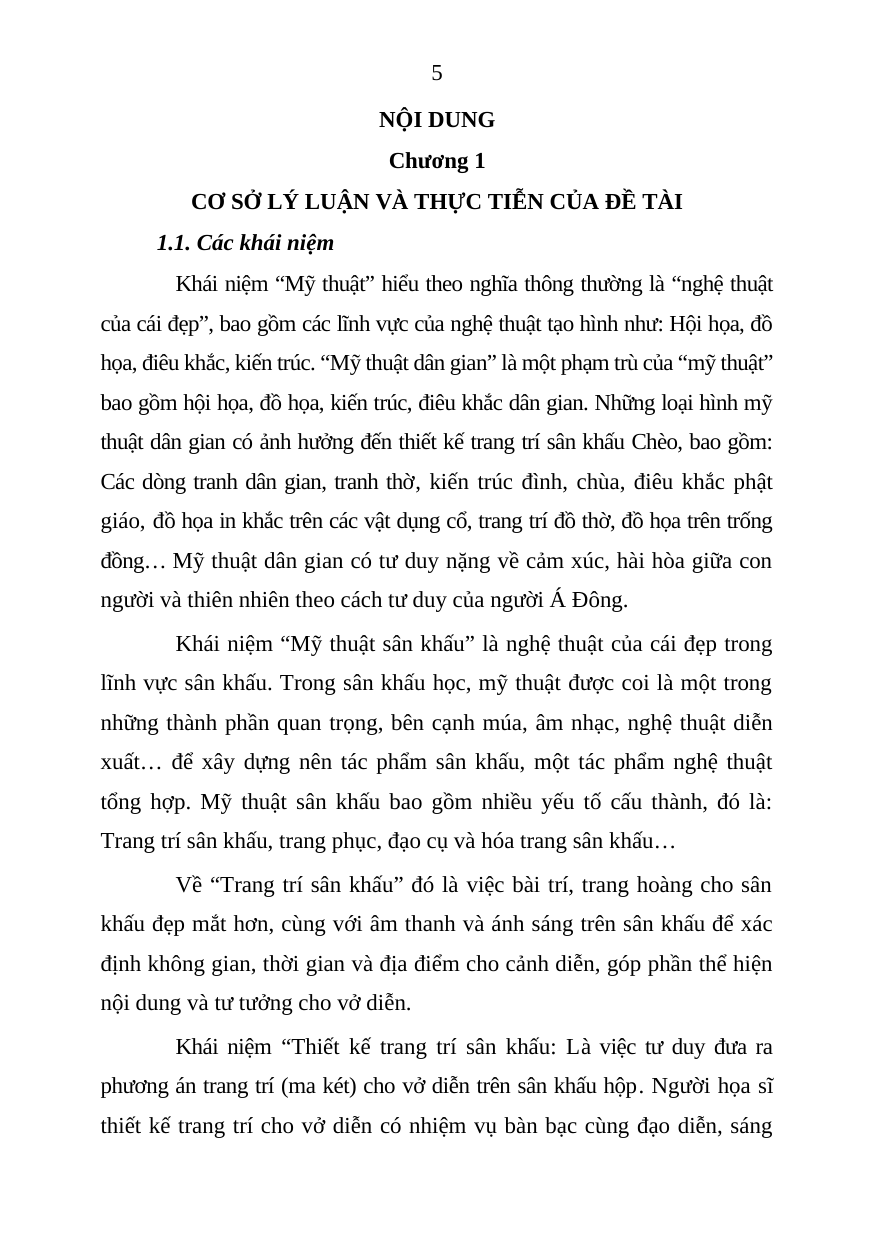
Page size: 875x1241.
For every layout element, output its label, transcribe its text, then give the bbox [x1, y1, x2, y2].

text Khái niệm “Mỹ thuật” hiểu theo nghĩa thông thường là “nghệ thuật của cái đẹp”, bao gồm các lĩnh vực của nghệ thuật tạo hình như: Hội họa, đồ họa, điêu khắc, kiến trúc. “Mỹ thuật dân gian” là một phạm trù của “mỹ thuật” bao gồm hội họa, đồ họa, kiến trúc, điêu khắc dân gian. Những loại hình mỹ thuật dân gian có ảnh hưởng đến thiết kế trang trí sân khấu Chèo, bao gồm: Các dòng tranh dân gian, tranh thờ, kiến trúc đình, chùa, điêu khắc phật giáo, đồ họa in khắc trên các vật dụng cổ, trang trí đồ thờ, đồ họa trên trống đồng… Mỹ thuật dân gian có tư duy nặng về cảm xúc, hài hòa giữa con người và thiên nhiên theo cách tư duy của người Á Đông. [100, 271, 774, 613]
subtitle 1.1. Các khái niệm [100, 229, 774, 256]
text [100, 1033, 774, 1138]
text CƠ SỞ LÝ LUẬN VÀ THỰC TIỄN CỦA ĐỀ TÀI [100, 188, 774, 215]
text Khái niệm “Mỹ thuật sân khấu” là nghệ thuật của cái đẹp trong lĩnh vực sân khấu. Trong sân khấu học, mỹ thuật được coi là một trong những thành phần quan trọng, bên cạnh múa, âm nhạc, nghệ thuật diễn xuất… để xây dựng nên tác phẩm sân khấu, một tác phẩm nghệ thuật tổng hợp. Mỹ thuật sân khấu bao gồm nhiều yếu tố cấu thành, đó là: Trang trí sân khấu, trang phục, đạo cụ và hóa trang sân khấu… [100, 630, 774, 854]
text Về “Trang trí sân khấu” đó là việc bài trí, trang hoàng cho sân khấu đẹp mắt hơn, cùng với âm thanh và ánh sáng trên sân khấu để xác định không gian, thời gian và địa điểm cho cảnh diễn, góp phần thể hiện nội dung và tư tưởng cho vở diễn. [100, 871, 774, 1016]
text NỘI DUNG [100, 106, 774, 133]
text Chương 1 [100, 147, 774, 174]
